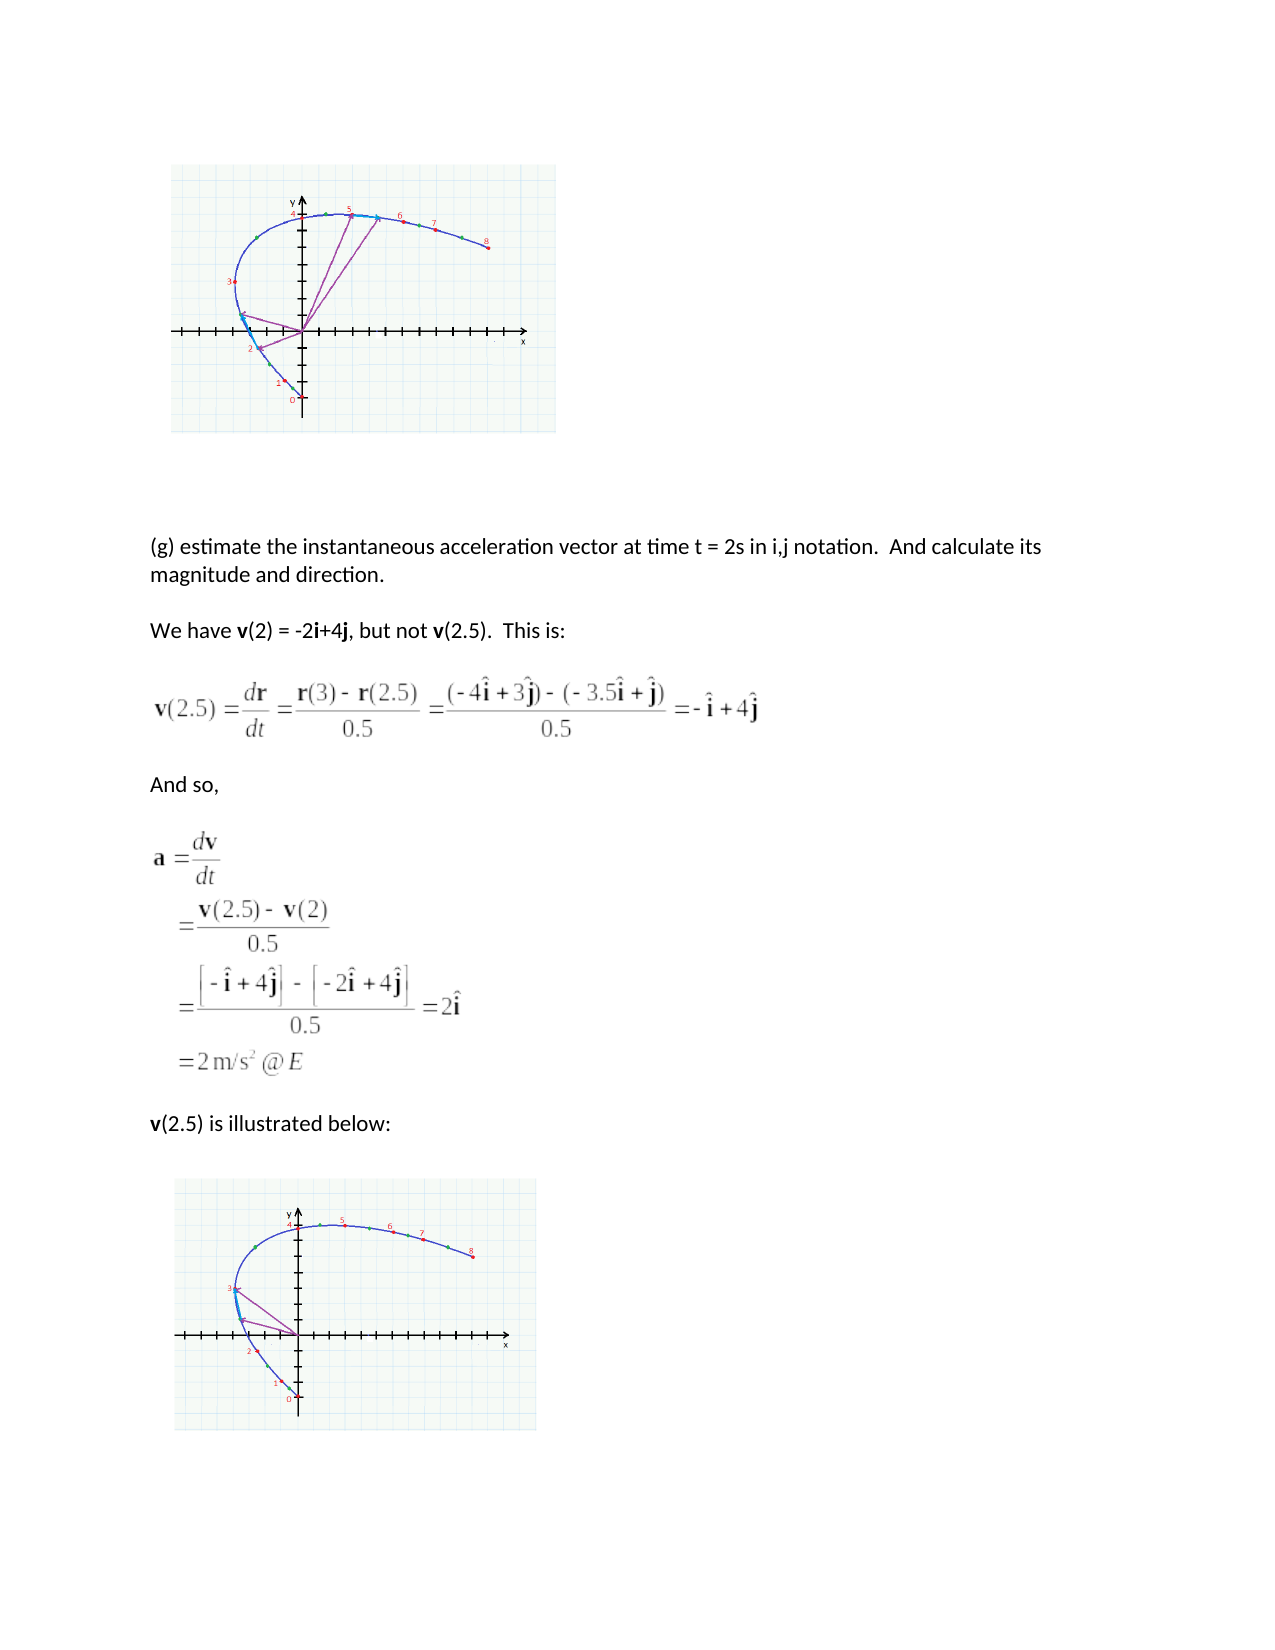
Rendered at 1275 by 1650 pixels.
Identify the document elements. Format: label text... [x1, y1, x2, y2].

text v(2.5) is illustrated below: [150, 1109, 1125, 1137]
picture [150, 150, 648, 504]
text We have v(2) = -2i+4j, but not v(2.5). This is: [150, 616, 1125, 644]
picture [155, 1165, 623, 1497]
text And so, [150, 770, 1125, 798]
text (g) estimate the instantaneous acceleration vector at time t = 2s in i,j notation. And calculate its magnitude and direction. [150, 532, 1125, 588]
